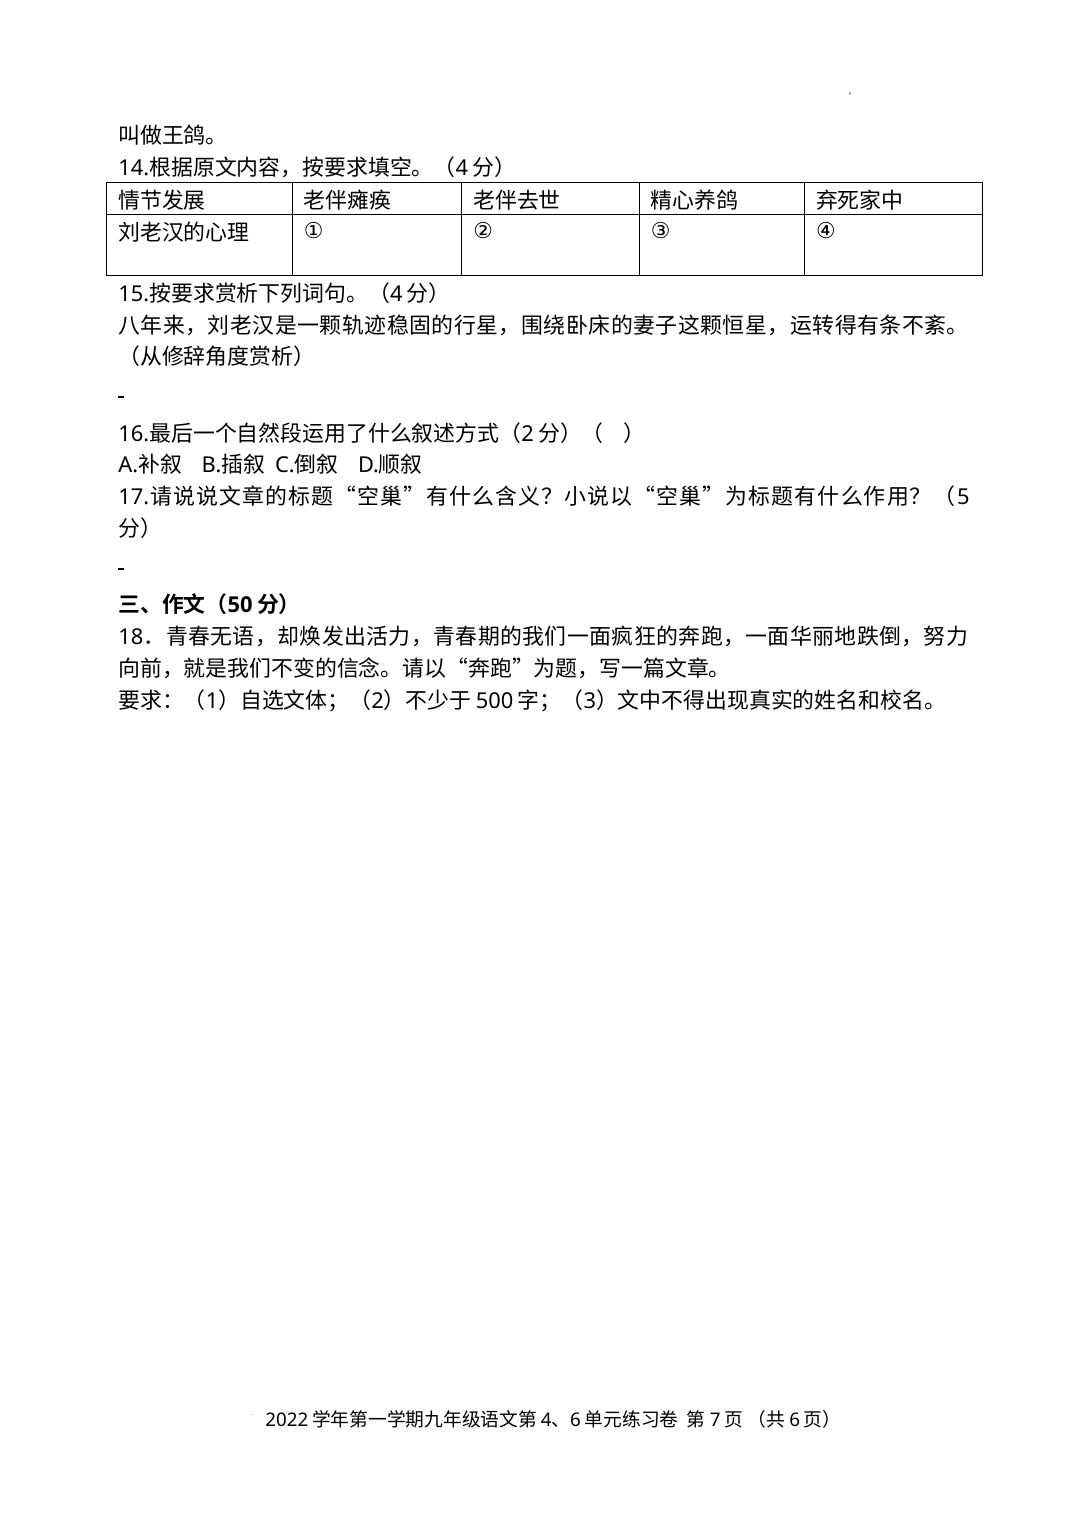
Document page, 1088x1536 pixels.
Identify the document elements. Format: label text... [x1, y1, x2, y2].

table_cell ③ [640, 215, 804, 275]
table_header 老伴去世 [462, 183, 639, 214]
text 17.请说说文章的标题“空巢”有什么含义？小说以“空巢”为标题有什么作用？（5分） [118, 479, 969, 543]
text 18．青春无语，却焕发出活力，青春期的我们一面疯狂的奔跑，一面华丽地跌倒，努力向前，就是我们不变的信念。请以“奔跑”为题，写一篇文章。 [118, 619, 969, 683]
table_cell ② [462, 215, 639, 275]
text 16.最后一个自然段运用了什么叙述方式（2分）（ ） [118, 416, 969, 447]
table_header 老伴瘫痪 [293, 183, 461, 214]
text A.补叙 B.插叙 C.倒叙 D.顺叙 [118, 447, 969, 479]
text 15.按要求赏析下列词句。（4分） [118, 276, 969, 308]
table_cell ① [293, 215, 461, 275]
text 八年来，刘老汉是一颗轨迹稳固的行星，围绕卧床的妻子这颗恒星，运转得有条不紊。（从修辞角度赏析） [118, 308, 969, 371]
table_header 情节发展 [107, 183, 292, 214]
table_cell ④ [805, 215, 982, 275]
text 三、作文（50分） [118, 587, 969, 619]
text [118, 118, 969, 150]
text 要求：（1）自选文体；（2）不少于500字；（3）文中不得出现真实的姓名和校名。 [118, 683, 969, 714]
table_header 精心养鸽 [640, 183, 804, 214]
table_header 弃死家中 [805, 183, 982, 214]
text 14.根据原文内容，按要求填空。（4分） [118, 150, 969, 182]
table_cell 刘老汉的心理 [107, 215, 292, 275]
